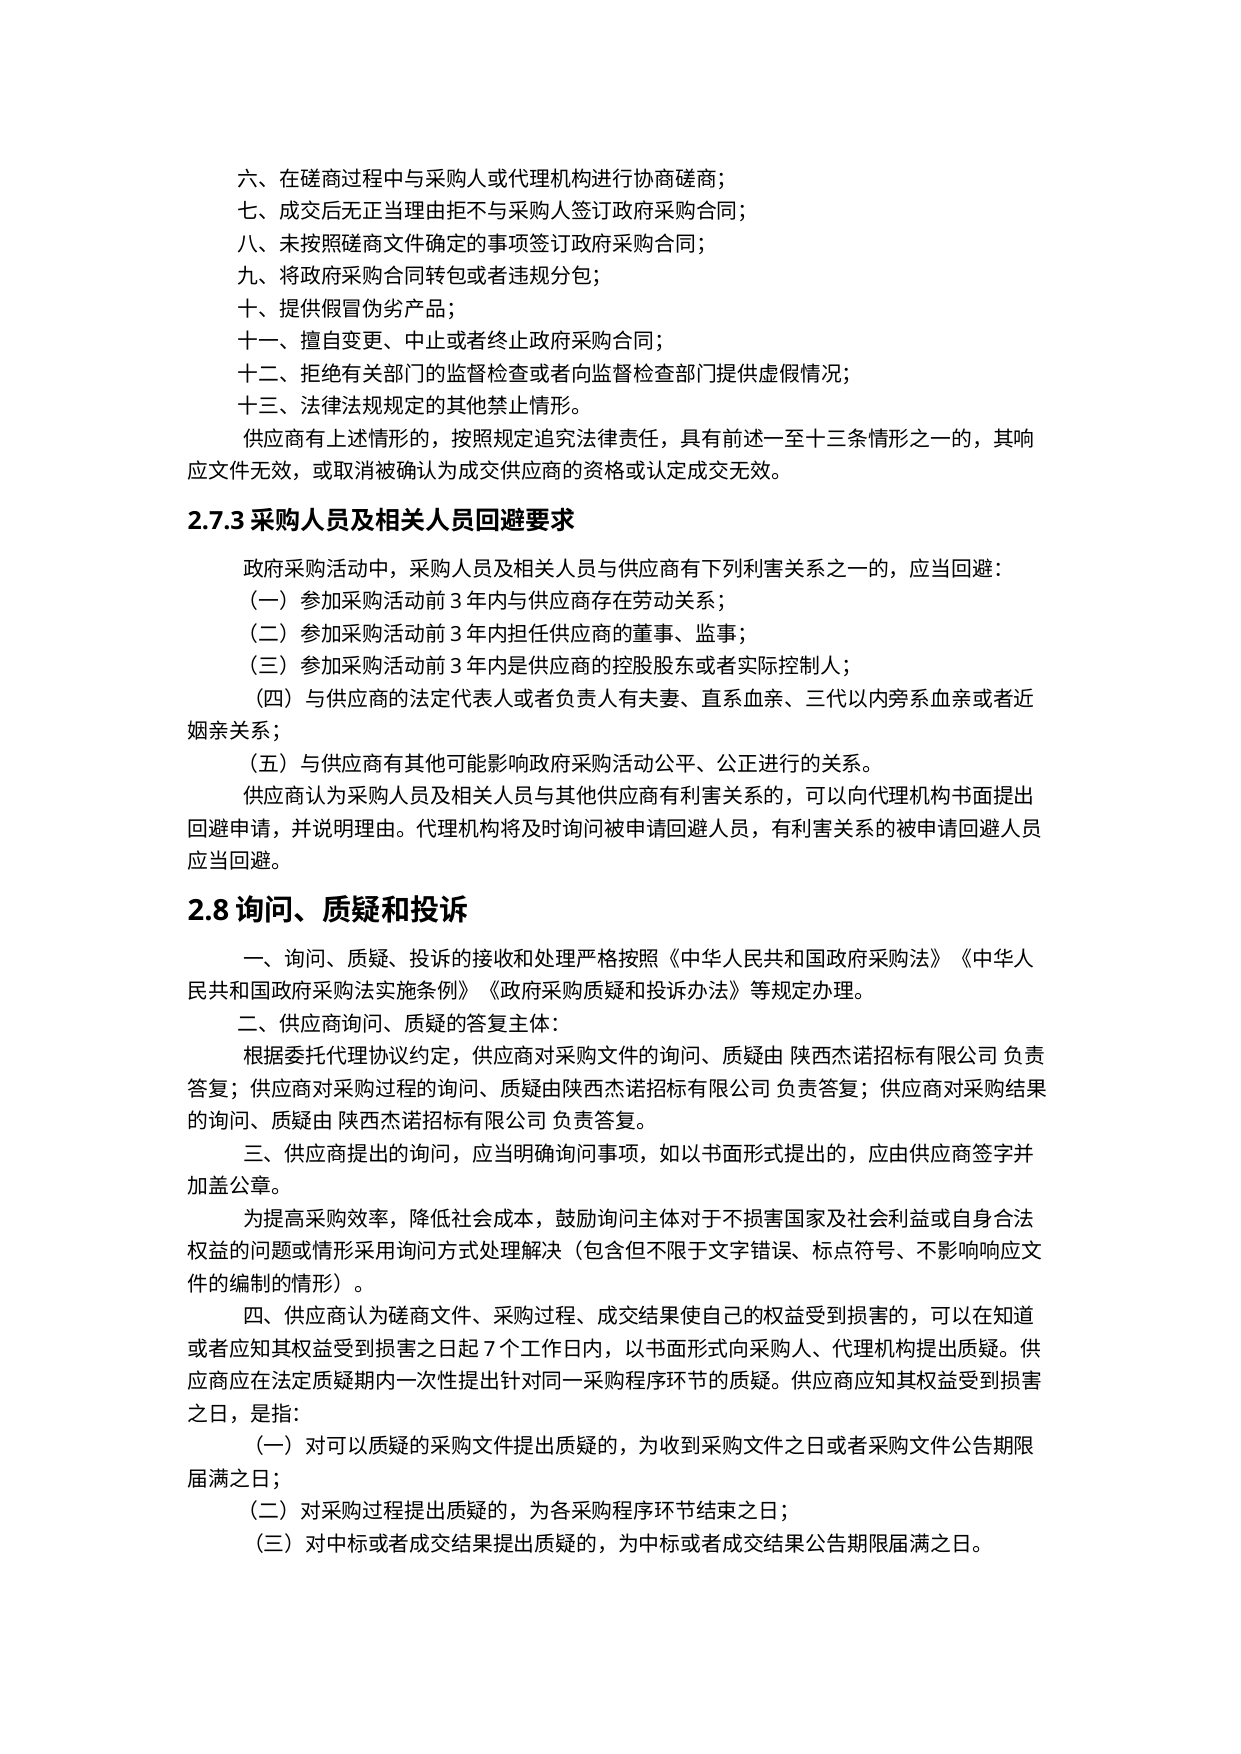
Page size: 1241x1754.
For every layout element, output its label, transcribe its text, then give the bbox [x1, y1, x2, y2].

text 十、提供假冒伪劣产品； [187, 292, 1053, 324]
text 一、询问、质疑、投诉的接收和处理严格按照《中华人民共和国政府采购法》《中华人民共和国政府采购法实施条例》《政府采购质疑和投诉办法》等规定办理。 [187, 942, 1053, 1007]
text 供应商认为采购人员及相关人员与其他供应商有利害关系的，可以向代理机构书面提出回避申请，并说明理由。代理机构将及时询问被申请回避人员，有利害关系的被申请回避人员应当回避。 [187, 779, 1053, 877]
text 八、未按照磋商文件确定的事项签订政府采购合同； [187, 227, 1053, 259]
text 九、将政府采购合同转包或者违规分包； [187, 259, 1053, 292]
text 三、供应商提出的询问，应当明确询问事项，如以书面形式提出的，应由供应商签字并加盖公章。 [187, 1137, 1053, 1202]
text 根据委托代理协议约定，供应商对采购文件的询问、质疑由 陕西杰诺招标有限公司 负责答复；供应商对采购过程的询问、质疑由陕西杰诺招标有限公司 负责答复；供应商对采购结果的询问、质疑由 陕西杰诺招标有限公司 负责答复。 [187, 1039, 1053, 1137]
text （一）对可以质疑的采购文件提出质疑的，为收到采购文件之日或者采购文件公告期限届满之日； [187, 1429, 1053, 1494]
text 七、成交后无正当理由拒不与采购人签订政府采购合同； [187, 194, 1053, 227]
text 十三、法律法规规定的其他禁止情形。 [187, 389, 1053, 422]
text 十一、擅自变更、中止或者终止政府采购合同； [187, 324, 1053, 357]
text 2.8询问、质疑和投诉 [187, 877, 1053, 942]
text 六、在磋商过程中与采购人或代理机构进行协商磋商； [187, 162, 1053, 194]
text 四、供应商认为磋商文件、采购过程、成交结果使自己的权益受到损害的，可以在知道或者应知其权益受到损害之日起7个工作日内，以书面形式向采购人、代理机构提出质疑。供应商应在法定质疑期内一次性提出针对同一采购程序环节的质疑。供应商应知其权益受到损害之日，是指： [187, 1299, 1053, 1429]
text （三）参加采购活动前3年内是供应商的控股股东或者实际控制人； [187, 649, 1053, 682]
text 为提高采购效率，降低社会成本，鼓励询问主体对于不损害国家及社会利益或自身合法权益的问题或情形采用询问方式处理解决（包含但不限于文字错误、标点符号、不影响响应文件的编制的情形）。 [187, 1202, 1053, 1299]
text （二）对采购过程提出质疑的，为各采购程序环节结束之日； [187, 1494, 1053, 1527]
text （二）参加采购活动前3年内担任供应商的董事、监事； [187, 617, 1053, 649]
text （三）对中标或者成交结果提出质疑的，为中标或者成交结果公告期限届满之日。 [187, 1527, 1053, 1559]
text （五）与供应商有其他可能影响政府采购活动公平、公正进行的关系。 [187, 747, 1053, 779]
text 二、供应商询问、质疑的答复主体： [187, 1007, 1053, 1039]
text （一）参加采购活动前3年内与供应商存在劳动关系； [187, 584, 1053, 617]
text 供应商有上述情形的，按照规定追究法律责任，具有前述一至十三条情形之一的，其响应文件无效，或取消被确认为成交供应商的资格或认定成交无效。 [187, 422, 1053, 487]
text （四）与供应商的法定代表人或者负责人有夫妻、直系血亲、三代以内旁系血亲或者近姻亲关系； [187, 682, 1053, 747]
text 政府采购活动中，采购人员及相关人员与供应商有下列利害关系之一的，应当回避： [187, 552, 1053, 584]
text 十二、拒绝有关部门的监督检查或者向监督检查部门提供虚假情况； [187, 357, 1053, 389]
text 2.7.3采购人员及相关人员回避要求 [187, 487, 1053, 552]
